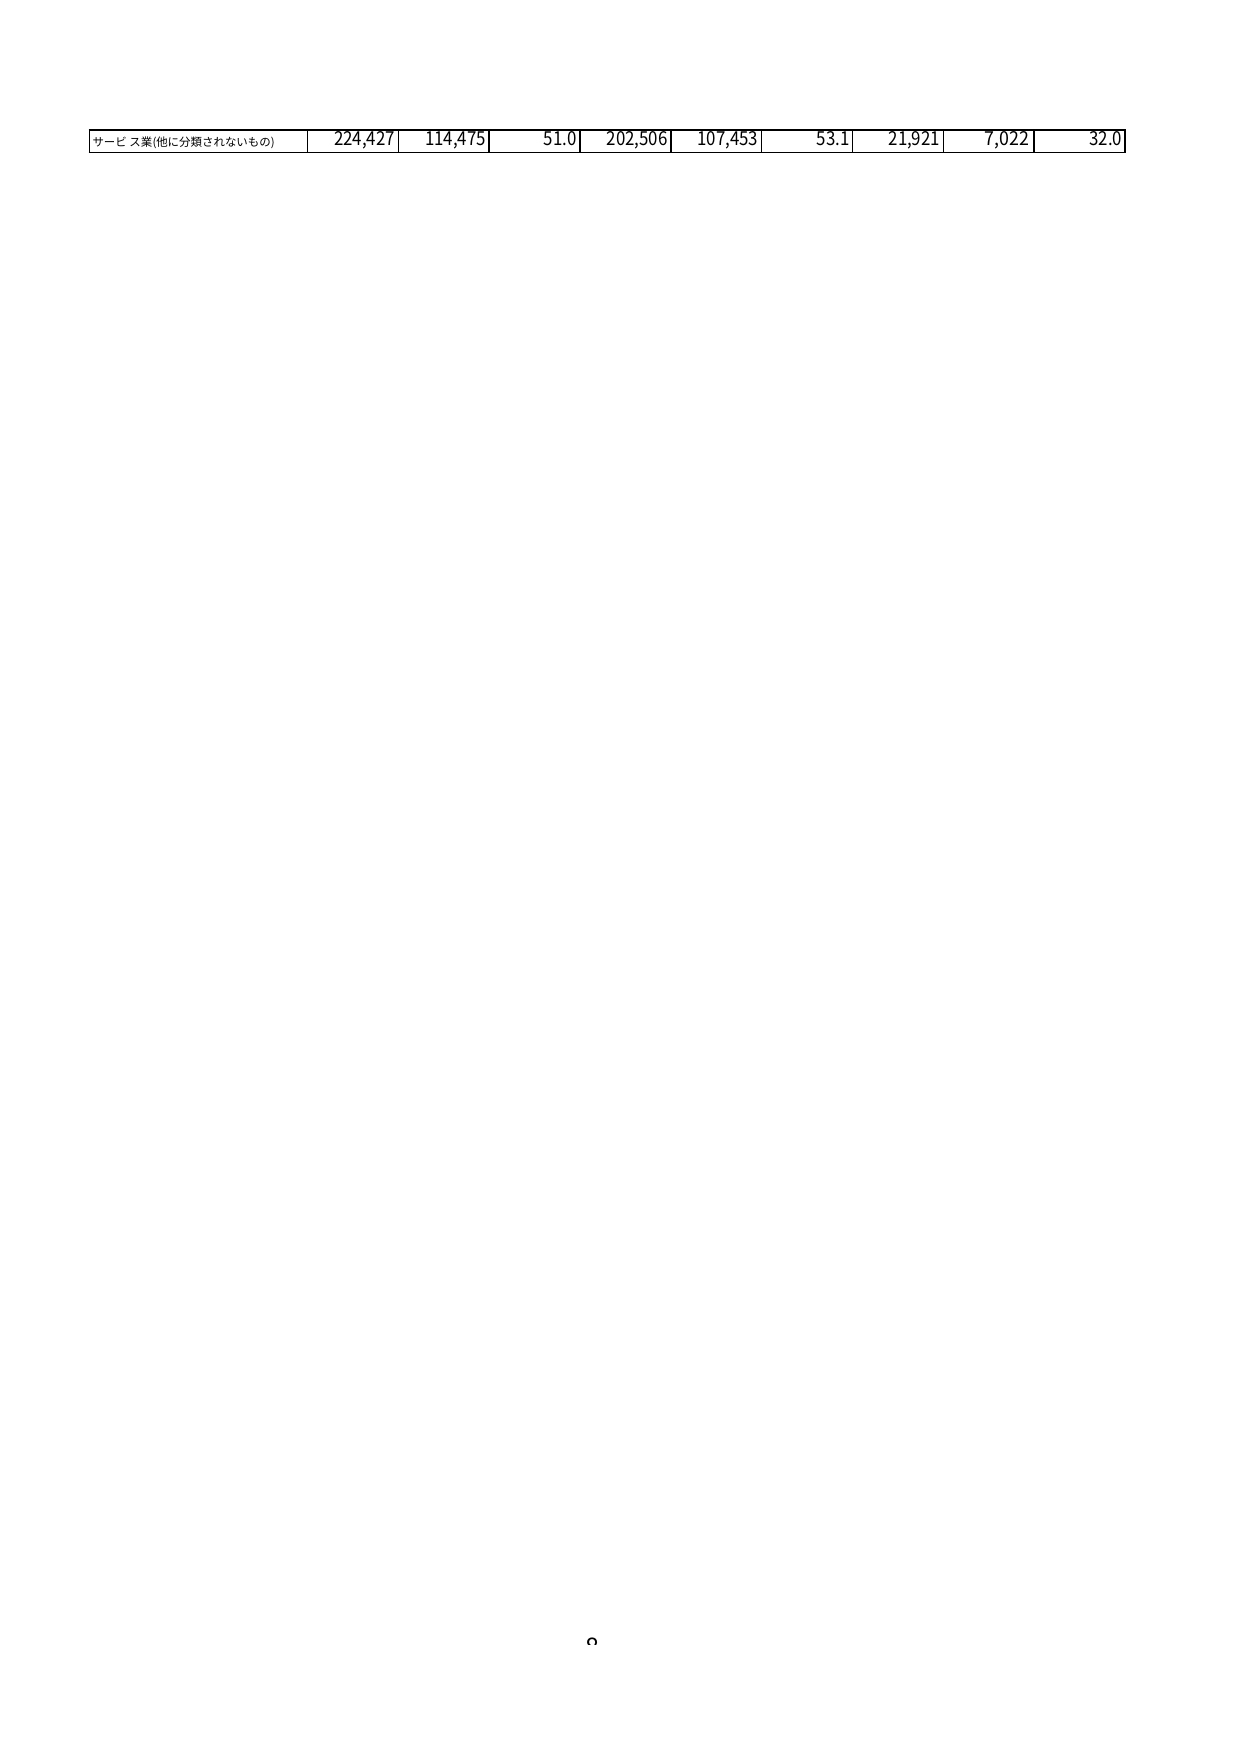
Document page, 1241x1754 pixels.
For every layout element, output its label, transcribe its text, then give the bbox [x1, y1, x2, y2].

table_cell 224,427 [308, 131, 398, 152]
table_cell 7,022 [944, 131, 1033, 152]
table_cell 107,453 [672, 131, 761, 152]
table_cell 32.0 [1035, 131, 1124, 152]
table_cell 21,921 [853, 131, 943, 152]
table_cell 53.1 [762, 131, 852, 152]
table_cell 114,475 [399, 131, 488, 152]
table_cell 202,506 [581, 131, 670, 152]
table_cell サービ ス業(他に分類されないもの) [90, 131, 307, 152]
table_cell 51.0 [490, 131, 579, 152]
